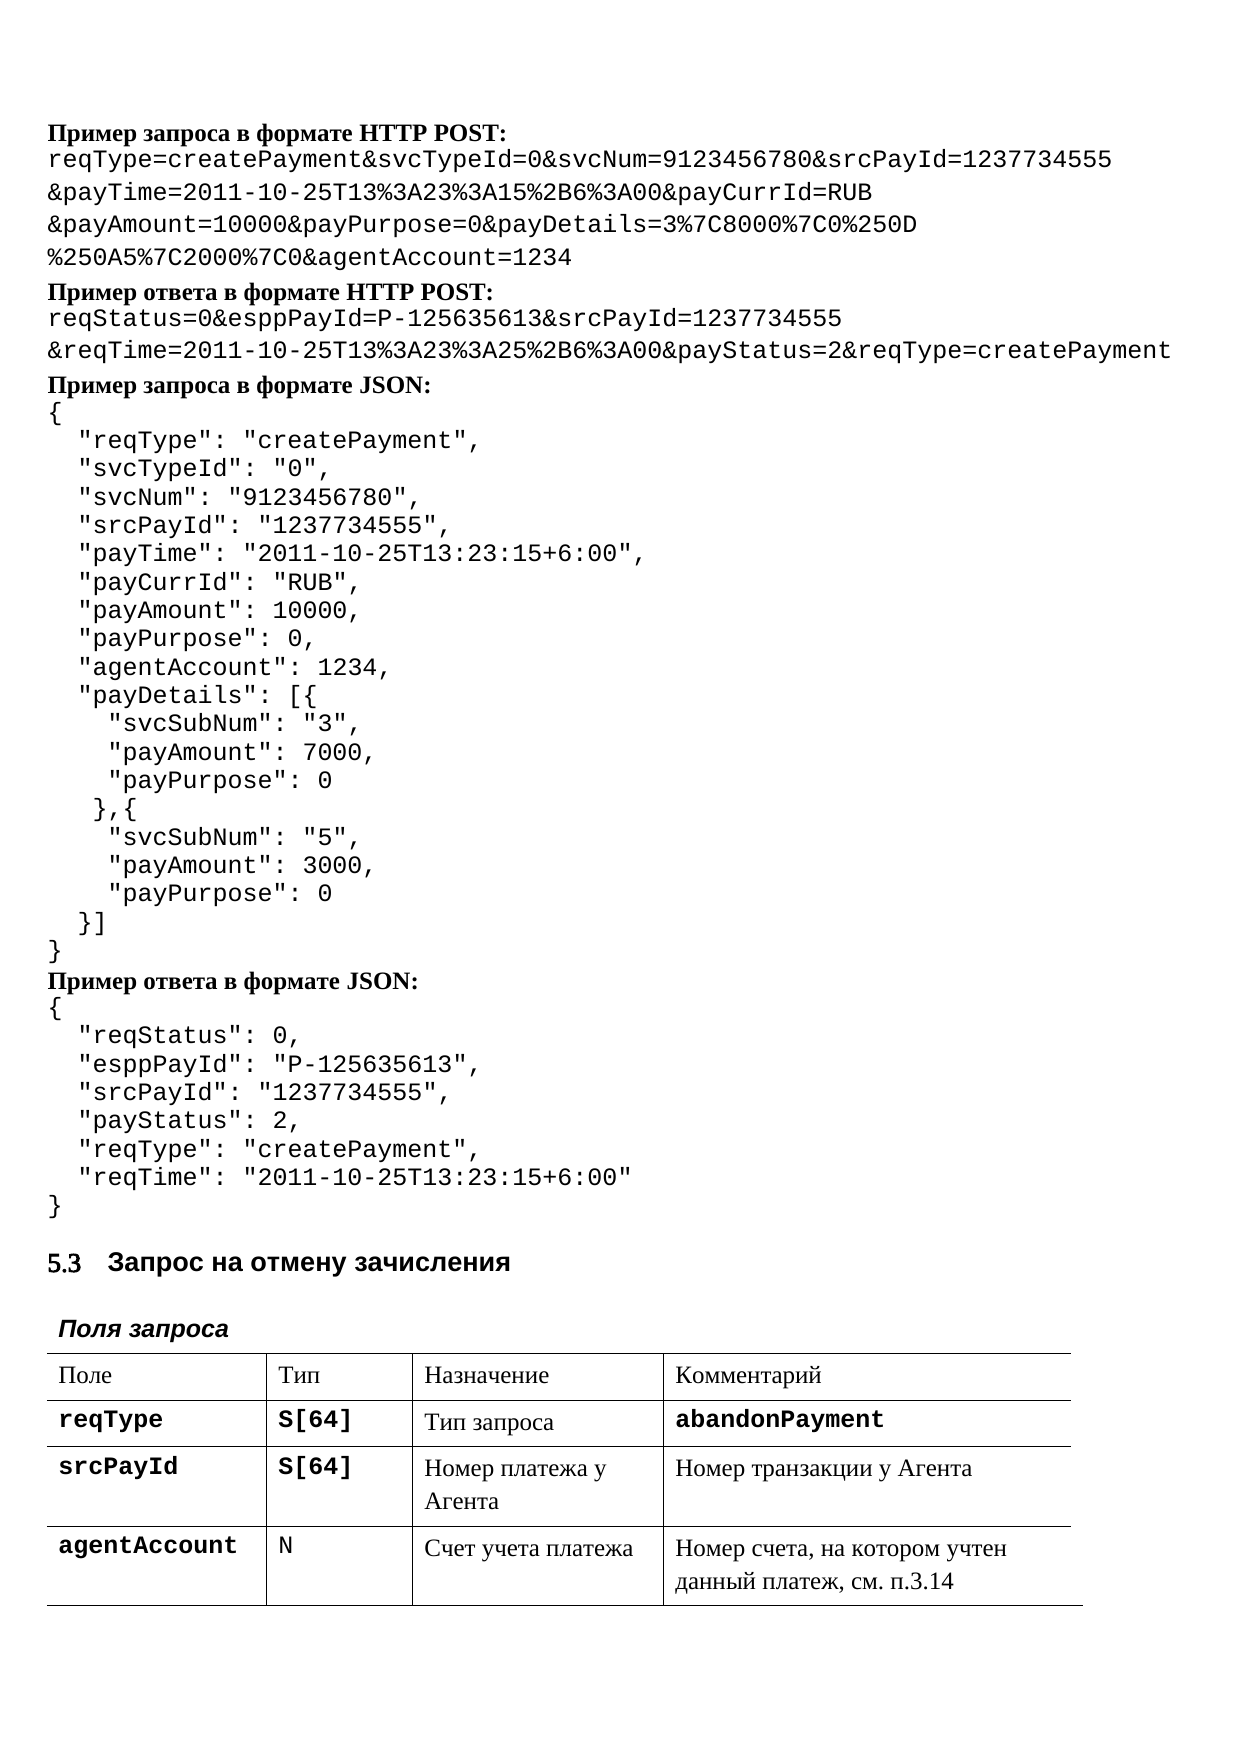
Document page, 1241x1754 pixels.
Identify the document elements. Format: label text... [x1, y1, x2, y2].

list Запрос на отмену зачисления [47, 1246, 1184, 1278]
table_cell Тип запроса [413, 1401, 663, 1446]
text reqStatus=0&esppPayId=P-125635613&srcPayId=1237734555 &reqTime=2011-10-25T13%3A23%3A25%2B6%3A00&payStatus=2&reqType=createPayment [47, 306, 1199, 366]
table_cell abandonPayment [664, 1401, 1071, 1446]
table_cell N [267, 1527, 412, 1605]
table_cell Номер транзакции у Агента [664, 1447, 1071, 1526]
text Пример запроса в формате JSON: [47, 371, 1199, 399]
text reqType=createPayment&svcTypeId=0&svcNum=9123456780&srcPayId=1237734555 &payTime=2011-10-25T13%3A23%3A15%2B6%3A00&payCurrId=RUB &payAmount=10000&payPurpose=0&payDetails=3%7C8000%7C0%250D%250A5%7C2000%7C0&agentAccount=1234 [47, 147, 1199, 273]
table_cell Счет учета платежа [413, 1527, 663, 1605]
text Пример запроса в формате HTTP POST: [47, 118, 1199, 147]
text Пример ответа в формате JSON: [47, 966, 1199, 995]
text Пример ответа в формате HTTP POST: [47, 277, 1199, 306]
table_cell Поле [47, 1354, 266, 1399]
table_cell S[64] [267, 1447, 412, 1526]
table_cell Назначение [413, 1354, 663, 1399]
table_cell S[64] [267, 1401, 412, 1446]
table_header Поля запроса [47, 1308, 1071, 1353]
table_cell Комментарий [664, 1354, 1071, 1399]
table_cell agentAccount [47, 1527, 266, 1605]
text { "reqStatus": 0, "esppPayId": "P-125635613", "srcPayId": "1237734555", "payStatus": 2, "reqType": "createPayment", "reqTime": "2011-10-25T13:23:15+6:00" } [47, 995, 1199, 1221]
table_cell srcPayId [47, 1447, 266, 1526]
table_cell Тип [267, 1354, 412, 1399]
table_cell Номер платежа у Агента [413, 1447, 663, 1526]
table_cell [664, 1526, 1083, 1605]
table_cell reqType [47, 1401, 266, 1446]
text { "reqType": "createPayment", "svcTypeId": "0", "svcNum": "9123456780", "srcPayId": "1237734555", "payTime": "2011-10-25T13:23:15+6:00", "payCurrId": "RUB", "payAmount": 10000, "payPurpose": 0, "agentAccount": 1234, "payDetails": [{ "svcSubNum": "3", "payAmount": 7000, "payPurpose": 0 },{ "svcSubNum": "5", "payAmount": 3000, "payPurpose": 0 }] } [47, 399, 1199, 966]
